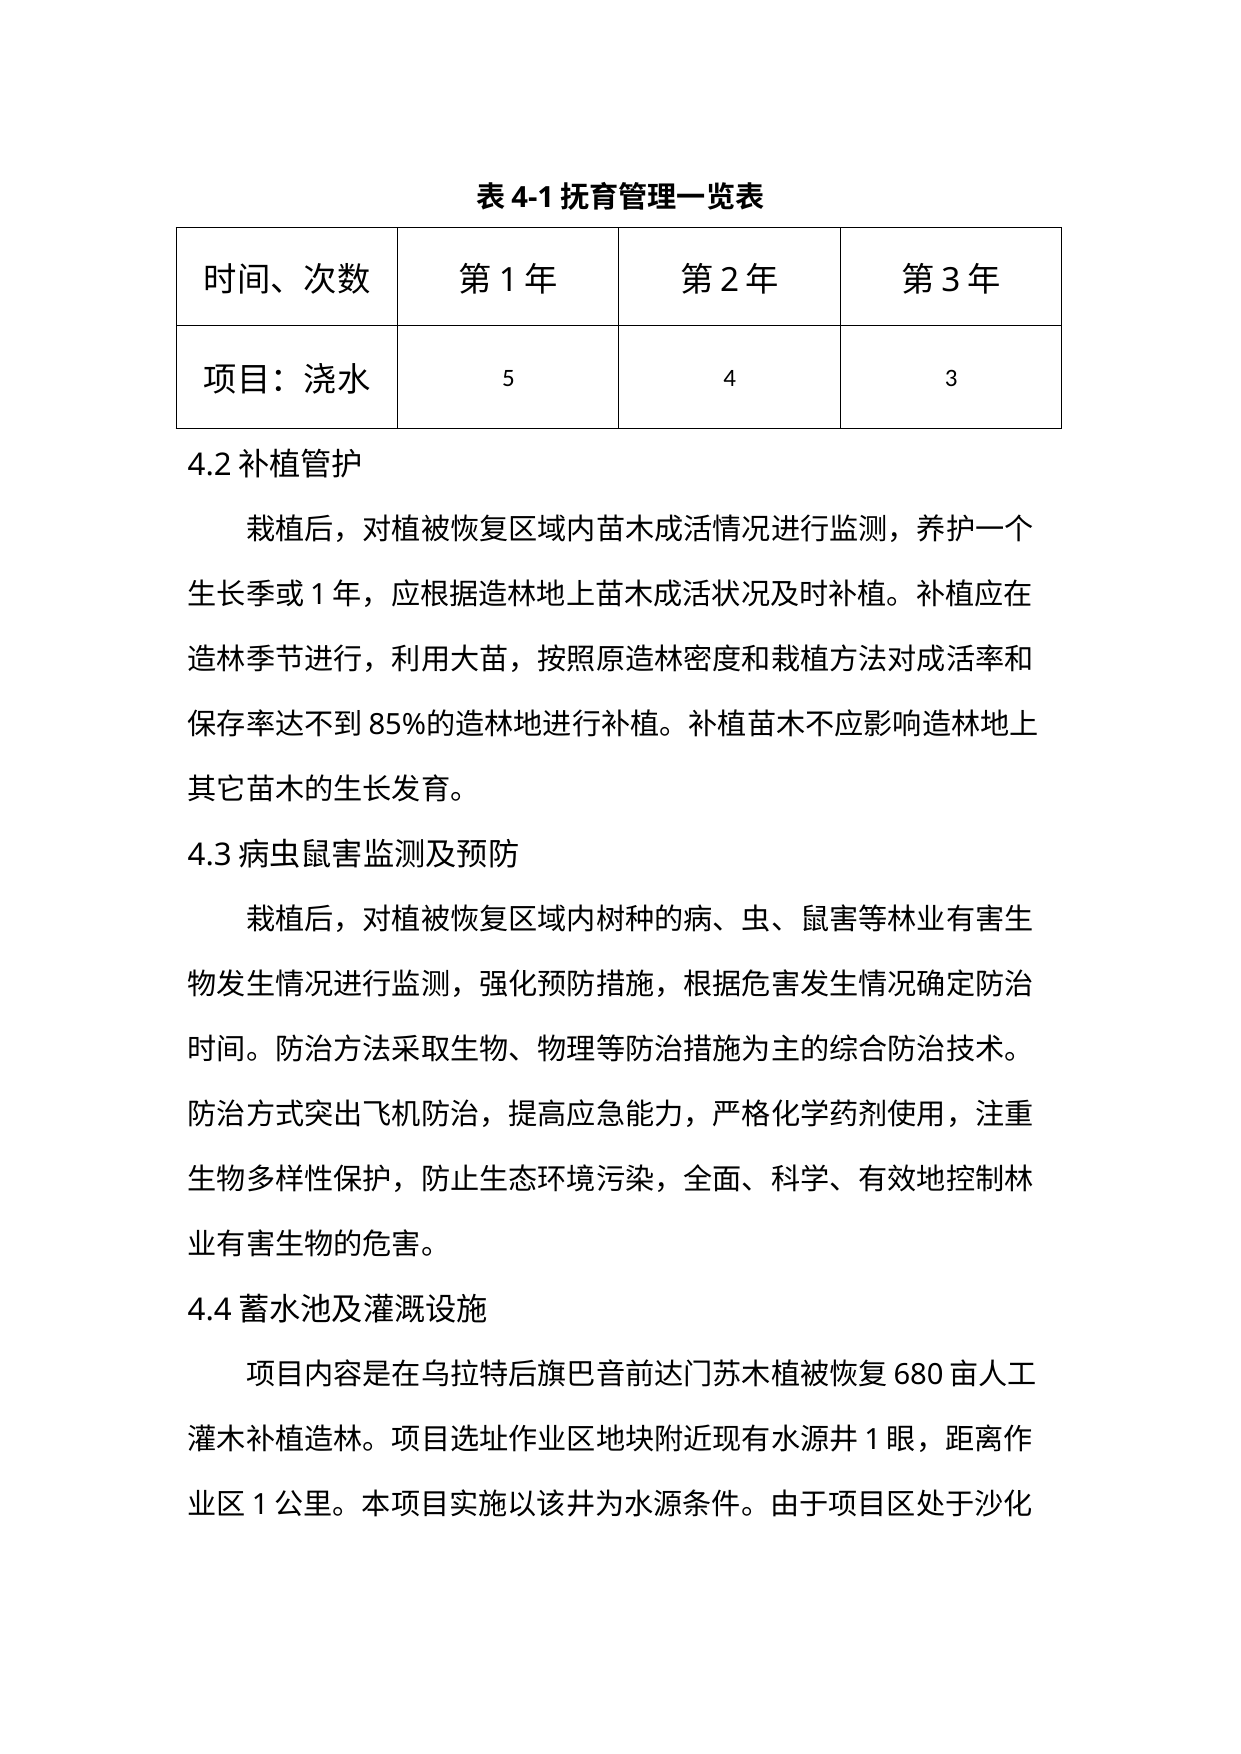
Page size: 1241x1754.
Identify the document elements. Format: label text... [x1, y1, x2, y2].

table_cell 3 [841, 326, 1061, 428]
text 栽植后，对植被恢复区域内苗木成活情况进行监测，养护一个生长季或1年，应根据造林地上苗木成活状况及时补植。补植应在造林季节进行，利用大苗，按照原造林密度和栽植方法对成活率和保存率达不到85%的造林地进行补植。补植苗木不应影响造林地上其它苗木的生长发育。 [187, 494, 1053, 819]
table_header 第2年 [619, 228, 840, 325]
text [187, 1339, 1053, 1534]
table_cell 5 [398, 326, 618, 428]
table_cell 4 [619, 326, 840, 428]
table_header 时间、次数 [177, 228, 397, 325]
table_cell 项目：浇水 [177, 326, 397, 428]
text 4.3病虫鼠害监测及预防 [187, 819, 1053, 884]
table_header 第1年 [398, 228, 618, 325]
text 4.4蓄水池及灌溉设施 [187, 1274, 1053, 1339]
table_header 第3年 [841, 228, 1061, 325]
text 栽植后，对植被恢复区域内树种的病、虫、鼠害等林业有害生物发生情况进行监测，强化预防措施，根据危害发生情况确定防治时间。防治方法采取生物、物理等防治措施为主的综合防治技术。防治方式突出飞机防治，提高应急能力，严格化学药剂使用，注重生物多样性保护，防止生态环境污染，全面、科学、有效地控制林业有害生物的危害。 [187, 884, 1053, 1274]
text 4.2补植管护 [187, 429, 1053, 494]
text 表4-1抚育管理一览表 [187, 162, 1053, 227]
